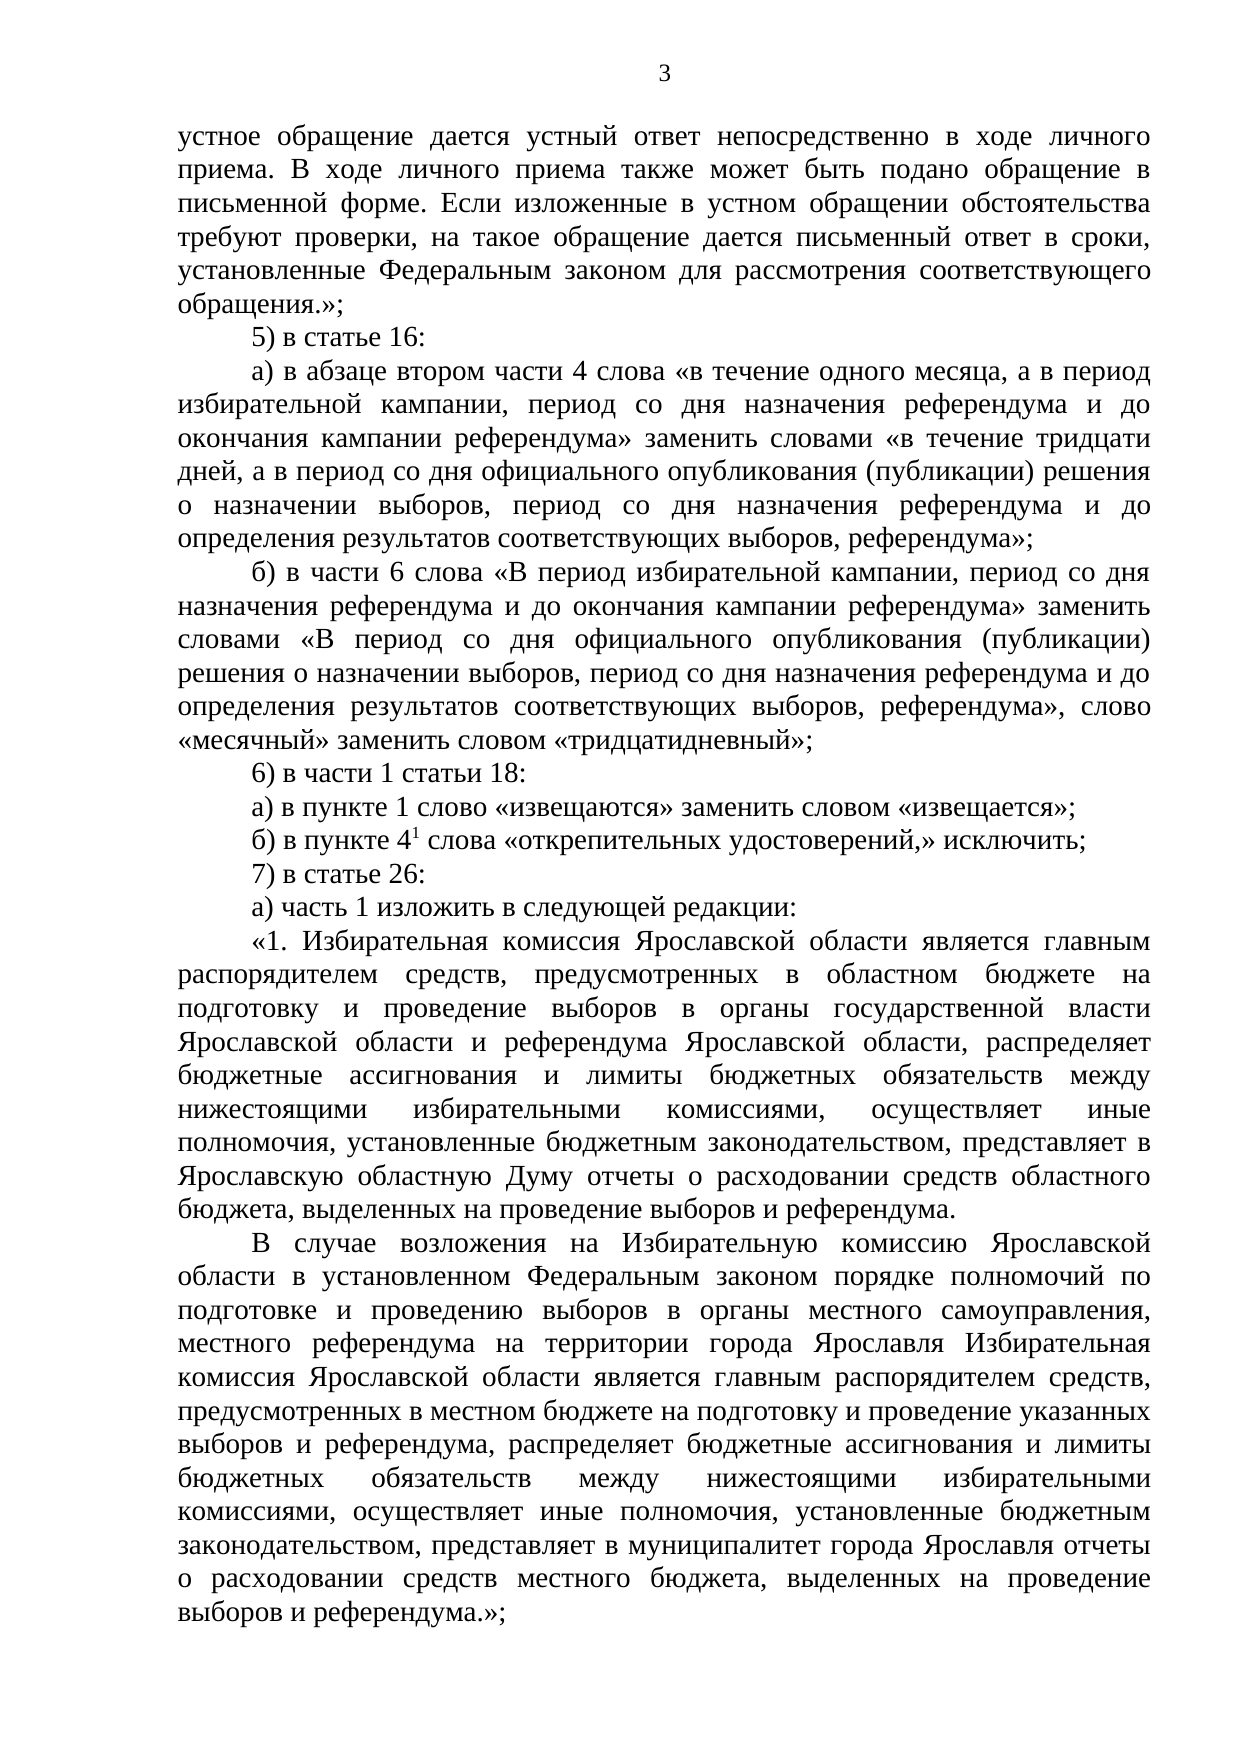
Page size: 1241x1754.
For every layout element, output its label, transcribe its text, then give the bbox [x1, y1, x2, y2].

list а) часть 1 изложить в следующей редакции: [177, 889, 1152, 923]
list а) в пункте 1 слово «извещаются» заменить словом «извещается»; [177, 789, 1152, 822]
list 6) в части 1 статьи 18: [177, 755, 1152, 789]
list 5) в статье 16: [177, 319, 1152, 353]
list 7) в статье 26: [177, 856, 1152, 889]
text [177, 118, 1152, 319]
list б) в пункте 41 слова «открепительных удостоверений,» исключить; [177, 822, 1152, 856]
list а) в абзаце втором части 4 слова «в течение одного месяца, а в период избирательной кампании, период со дня назначения референдума и до окончания кампании референдума» заменить словами «в течение тридцати дней, а в период со дня официального опубликования (публикации) решения о назначении выборов, период со дня назначения референдума и до определения результатов соответствующих выборов, референдума»; [177, 353, 1152, 554]
list «1. Избирательная комиссия Ярославской области является главным распорядителем средств, предусмотренных в областном бюджете на подготовку и проведение выборов в органы государственной власти Ярославской области и референдума Ярославской области, распределяет бюджетные ассигнования и лимиты бюджетных обязательств между нижестоящими избирательными комиссиями, осуществляет иные полномочия, установленные бюджетным законодательством, представляет в Ярославскую областную Думу отчеты о расходовании средств областного бюджета, выделенных на проведение выборов и референдума. [177, 923, 1152, 1225]
list В случае возложения на Избирательную комиссию Ярославской области в установленном Федеральным законом порядке полномочий по подготовке и проведению выборов в органы местного самоуправления, местного референдума на территории города Ярославля Избирательная комиссия Ярославской области является главным распорядителем средств, предусмотренных в местном бюджете на подготовку и проведение указанных выборов и референдума, распределяет бюджетные ассигнования и лимиты бюджетных обязательств между нижестоящими избирательными комиссиями, осуществляет иные полномочия, установленные бюджетным законодательством, представляет в муниципалитет города Ярославля отчеты о расходовании средств местного бюджета, выделенных на проведение выборов и референдума.»; [177, 1225, 1152, 1627]
list б) в части 6 слова «В период избирательной кампании, период со дня назначения референдума и до окончания кампании референдума» заменить словами «В период со дня официального опубликования (публикации) решения о назначении выборов, период со дня назначения референдума и до определения результатов соответствующих выборов, референдума», слово «месячный» заменить словом «тридцатидневный»; [177, 554, 1152, 755]
